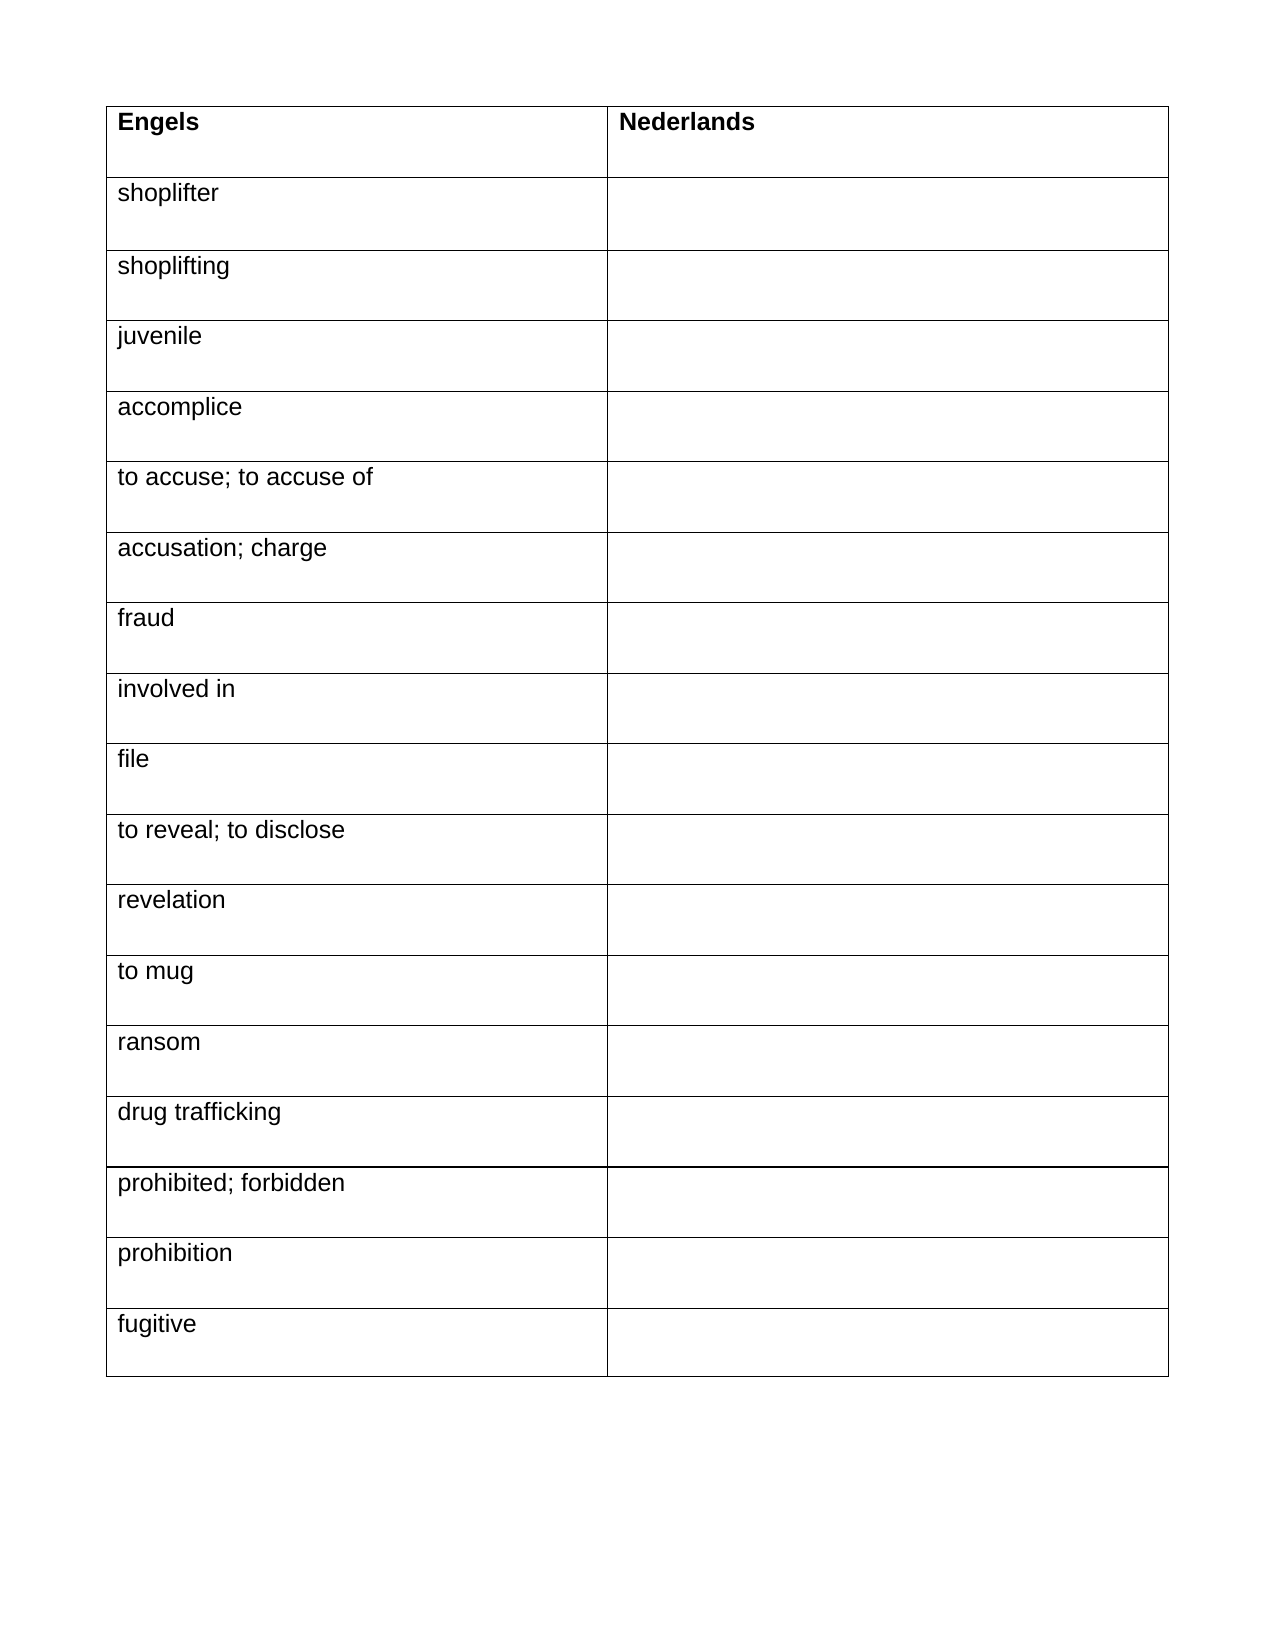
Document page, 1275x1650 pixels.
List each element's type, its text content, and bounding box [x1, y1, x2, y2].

table_cell [608, 533, 1168, 602]
table_cell file [107, 744, 607, 814]
table_cell [608, 885, 1168, 955]
table_cell shoplifting [107, 251, 607, 320]
table_cell [608, 1309, 1168, 1376]
table_cell revelation [107, 885, 607, 955]
table_header Nederlands [608, 107, 1168, 177]
table_cell juvenile [107, 321, 607, 391]
table_cell [608, 603, 1168, 673]
table_cell to mug [107, 956, 607, 1025]
table_cell [608, 251, 1168, 320]
table_cell [608, 956, 1168, 1025]
table_cell shoplifter [107, 178, 607, 250]
table_cell prohibited; forbidden [107, 1168, 607, 1237]
table_cell [608, 178, 1168, 250]
table_cell to reveal; to disclose [107, 815, 607, 884]
table_cell [608, 392, 1168, 461]
table_cell accusation; charge [107, 533, 607, 602]
table_cell accomplice [107, 392, 607, 461]
table_header Engels [107, 107, 607, 177]
table_cell drug trafficking [107, 1097, 607, 1166]
table_cell [608, 674, 1168, 743]
table_cell [608, 1026, 1168, 1096]
table_cell prohibition [107, 1238, 607, 1307]
table_cell to accuse; to accuse of [107, 462, 607, 532]
table_cell fugitive [107, 1309, 607, 1376]
table_cell [608, 1238, 1168, 1307]
table_cell [608, 815, 1168, 884]
table_cell [608, 1168, 1168, 1237]
table_cell [608, 321, 1168, 391]
table_cell [608, 744, 1168, 814]
table_cell involved in [107, 674, 607, 743]
table_cell [608, 1097, 1168, 1166]
table_cell fraud [107, 603, 607, 673]
table_cell [608, 462, 1168, 532]
table_cell ransom [107, 1026, 607, 1096]
